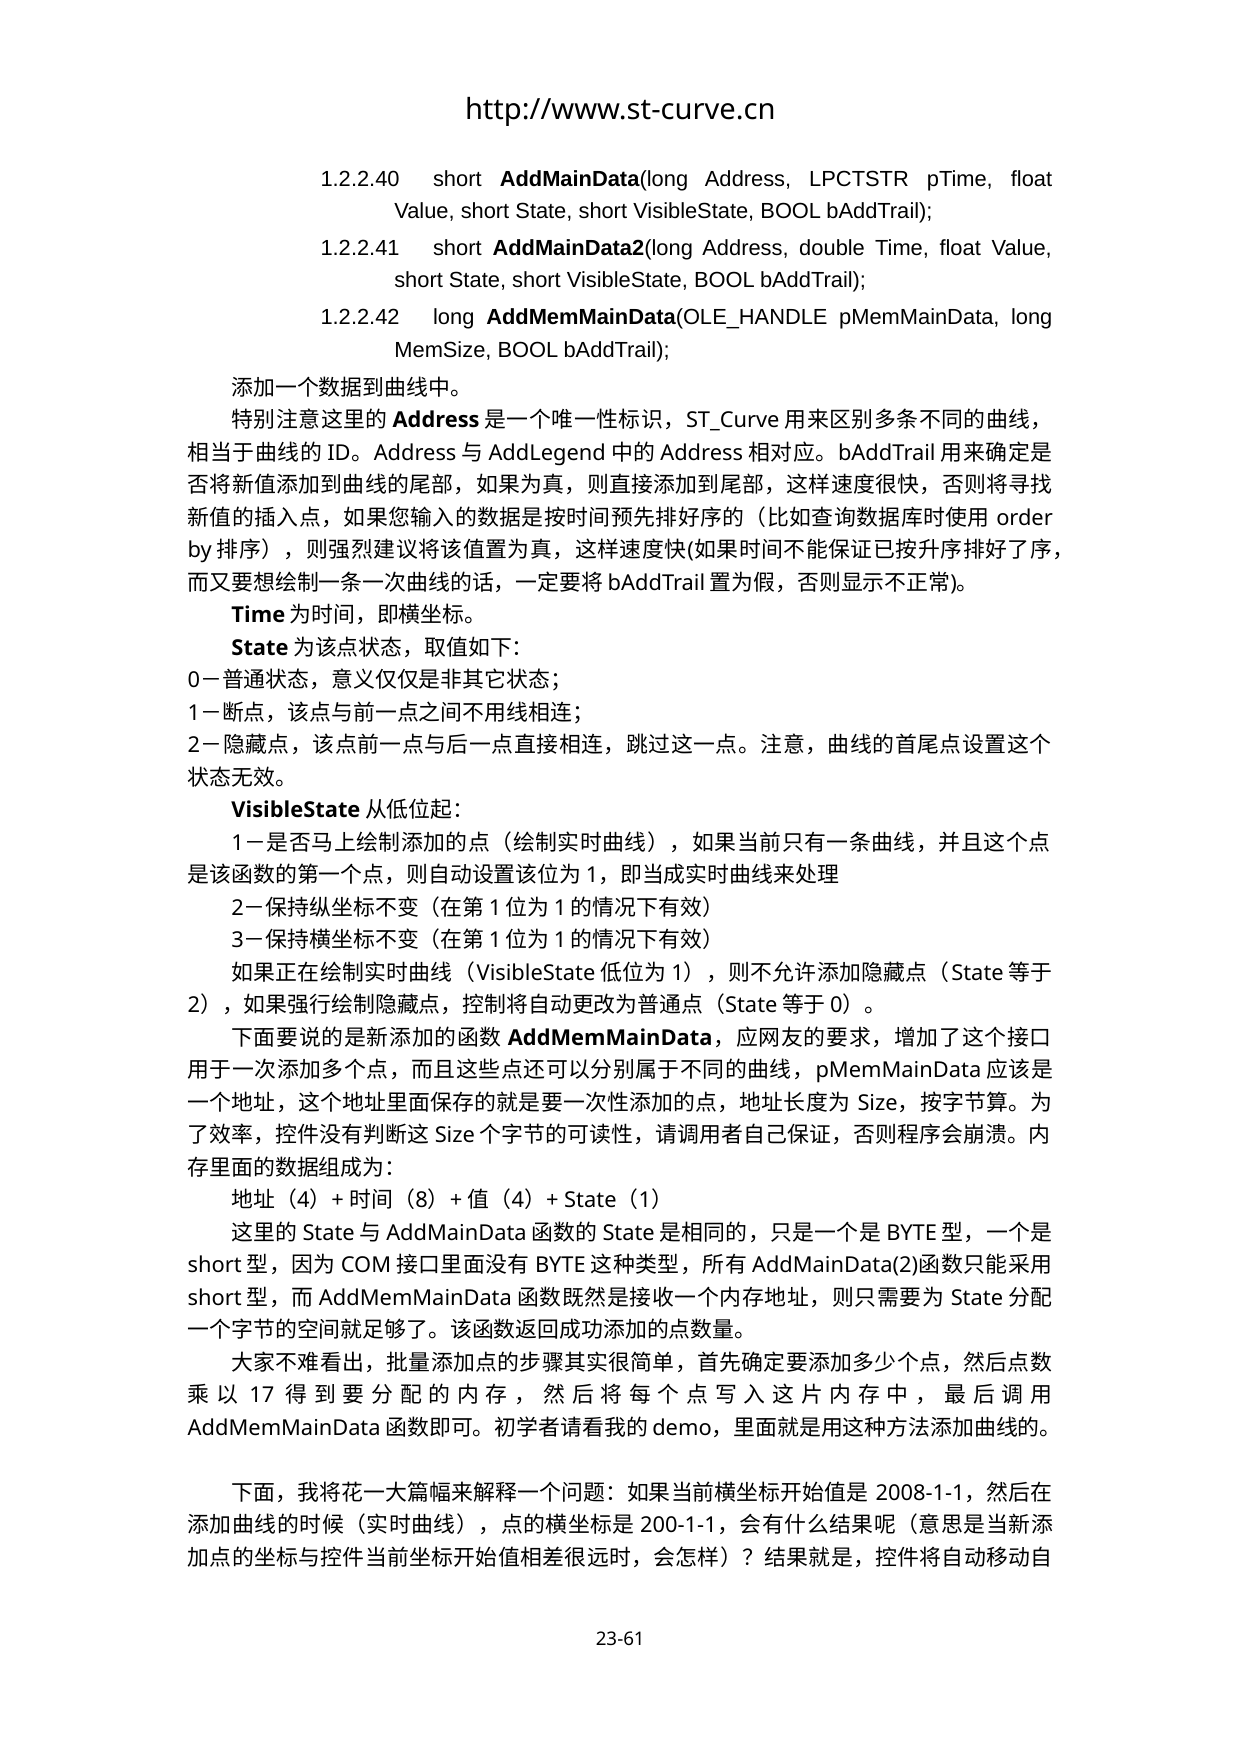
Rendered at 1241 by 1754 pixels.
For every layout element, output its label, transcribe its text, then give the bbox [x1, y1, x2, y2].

subtitle short AddMainData2(long Address, double Time, float Value, short State, short VisibleState, BOOL bAddTrail); [320, 231, 1053, 296]
subtitle short AddMainData(long Address, LPCTSTR pTime, float Value, short State, short VisibleState, BOOL bAddTrail); [320, 162, 1053, 227]
text 1－是否马上绘制添加的点（绘制实时曲线），如果当前只有一条曲线，并且这个点是该函数的第一个点，则自动设置该位为1，即当成实时曲线来处理 [187, 824, 1053, 889]
text 1－断点，该点与前一点之间不用线相连； [187, 694, 1053, 727]
text 大家不难看出，批量添加点的步骤其实很简单，首先确定要添加多少个点，然后点数乘以17得到要分配的内存，然后将每个点写入这片内存中，最后调用AddMemMainData函数即可。初学者请看我的demo，里面就是用这种方法添加曲线的。 [187, 1344, 1053, 1442]
text State为该点状态，取值如下： [187, 629, 1053, 662]
text 如果正在绘制实时曲线（VisibleState低位为1），则不允许添加隐藏点（State等于2），如果强行绘制隐藏点，控制将自动更改为普通点（State等于0）。 [187, 954, 1053, 1019]
text Time为时间，即横坐标。 [187, 597, 1053, 629]
text 地址（4）+ 时间（8）+ 值（4）+ State（1） [187, 1182, 1053, 1214]
subtitle long AddMemMainData(OLE_HANDLE pMemMainData, long MemSize, BOOL bAddTrail); [320, 300, 1053, 365]
text VisibleState从低位起： [187, 792, 1053, 824]
text 2－保持纵坐标不变（在第1位为1的情况下有效） [187, 889, 1053, 922]
text 0－普通状态，意义仅仅是非其它状态； [187, 662, 1053, 694]
text 这里的State与AddMainData函数的State是相同的，只是一个是BYTE型，一个是short型，因为COM接口里面没有BYTE这种类型，所有AddMainData(2)函数只能采用short型，而AddMemMainData函数既然是接收一个内存地址，则只需要为State分配一个字节的空间就足够了。该函数返回成功添加的点数量。 [187, 1214, 1053, 1344]
text 下面要说的是新添加的函数AddMemMainData，应网友的要求，增加了这个接口用于一次添加多个点，而且这些点还可以分别属于不同的曲线，pMemMainData应该是一个地址，这个地址里面保存的就是要一次性添加的点，地址长度为Size，按字节算。为了效率，控件没有判断这Size个字节的可读性，请调用者自己保证，否则程序会崩溃。内存里面的数据组成为： [187, 1019, 1053, 1182]
text 特别注意这里的Address是一个唯一性标识，ST_Curve用来区别多条不同的曲线，相当于曲线的ID。Address与AddLegend中的Address相对应。bAddTrail用来确定是否将新值添加到曲线的尾部，如果为真，则直接添加到尾部，这样速度很快，否则将寻找新值的插入点，如果您输入的数据是按时间预先排好序的（比如查询数据库时使用order by排序），则强烈建议将该值置为真，这样速度快(如果时间不能保证已按升序排好了序，而又要想绘制一条一次曲线的话，一定要将bAddTrail置为假，否则显示不正常)。 [187, 402, 1053, 597]
text 2－隐藏点，该点前一点与后一点直接相连，跳过这一点。注意，曲线的首尾点设置这个状态无效。 [187, 727, 1053, 792]
text 添加一个数据到曲线中。 [187, 369, 1053, 402]
text 3－保持横坐标不变（在第1位为1的情况下有效） [187, 922, 1053, 954]
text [187, 1474, 1053, 1572]
